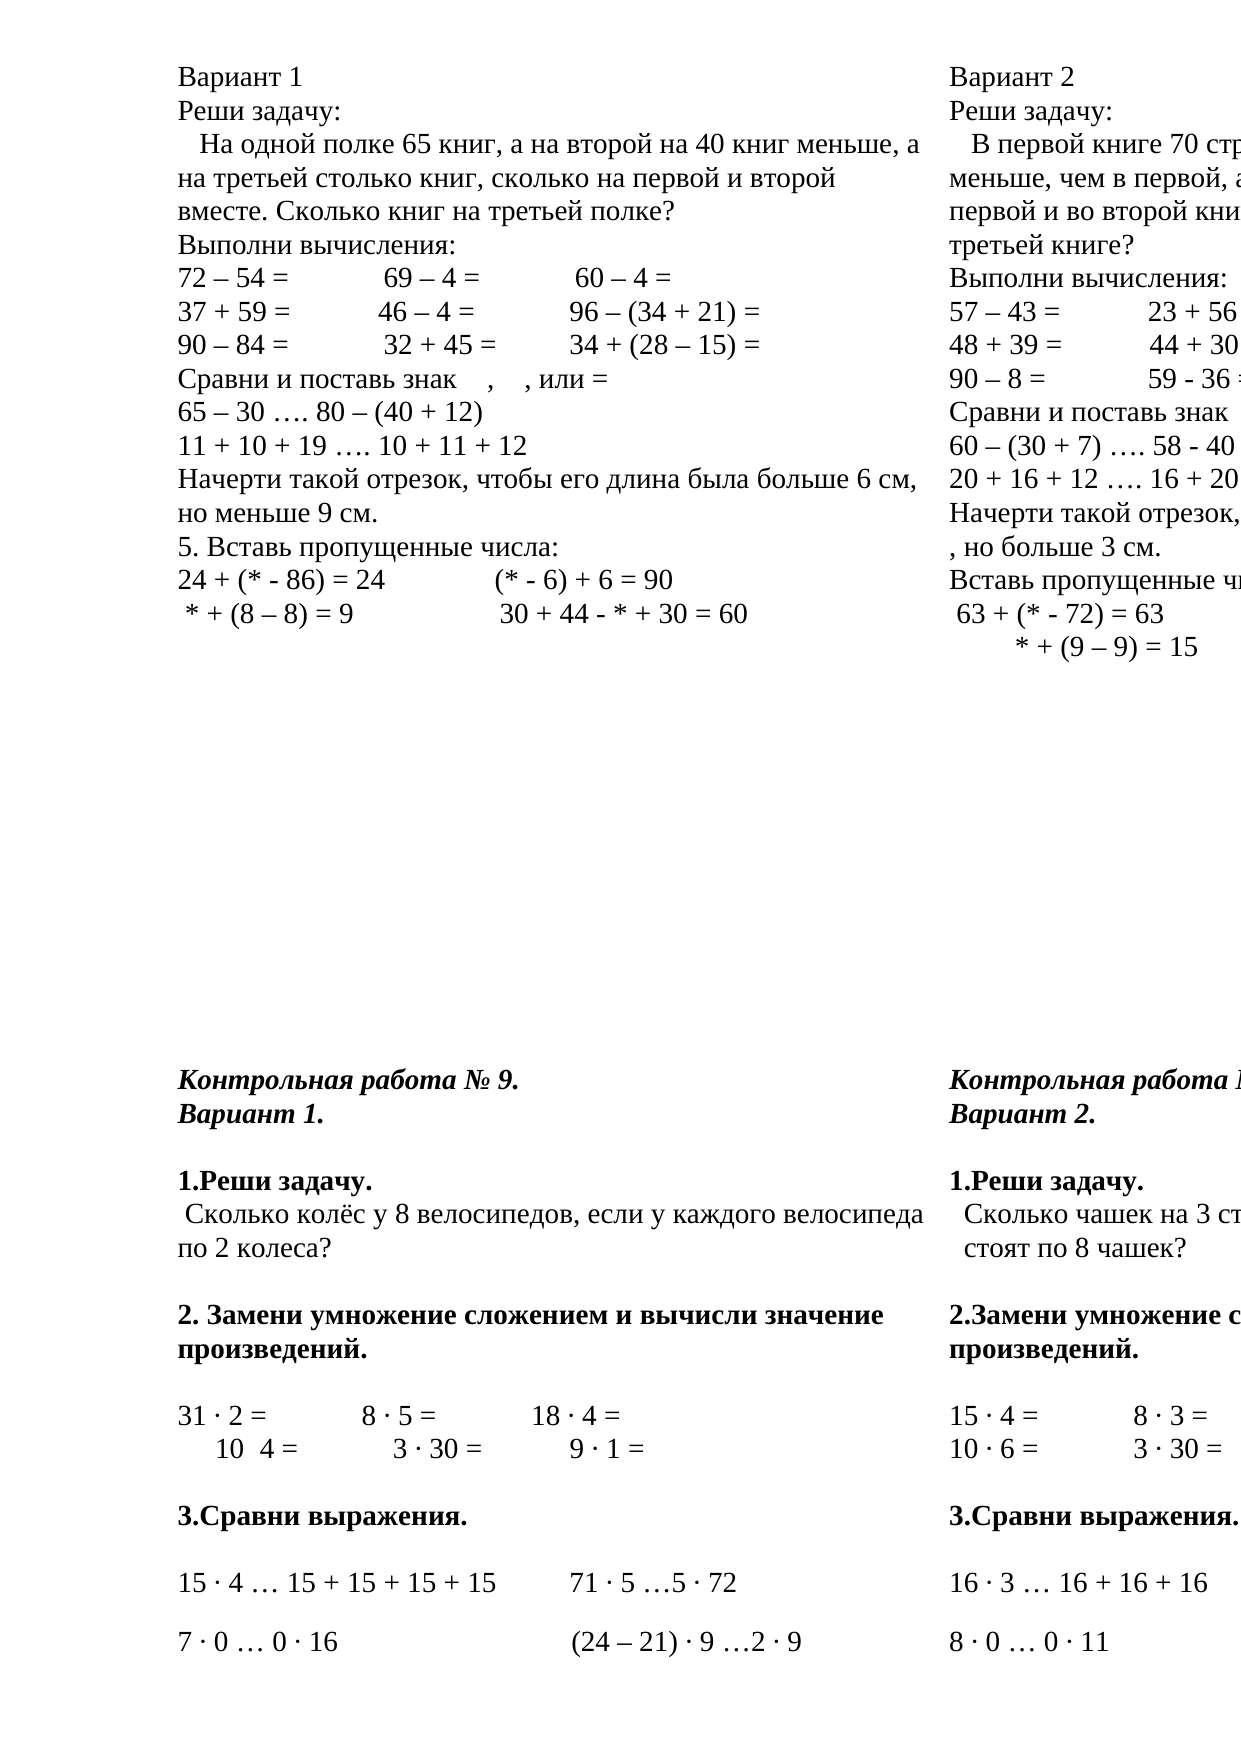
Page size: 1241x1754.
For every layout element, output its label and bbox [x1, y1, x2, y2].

table_cell [938, 59, 1240, 1062]
table_cell [166, 59, 938, 1062]
table_cell [938, 1063, 1240, 1695]
table_cell [166, 1063, 938, 1695]
